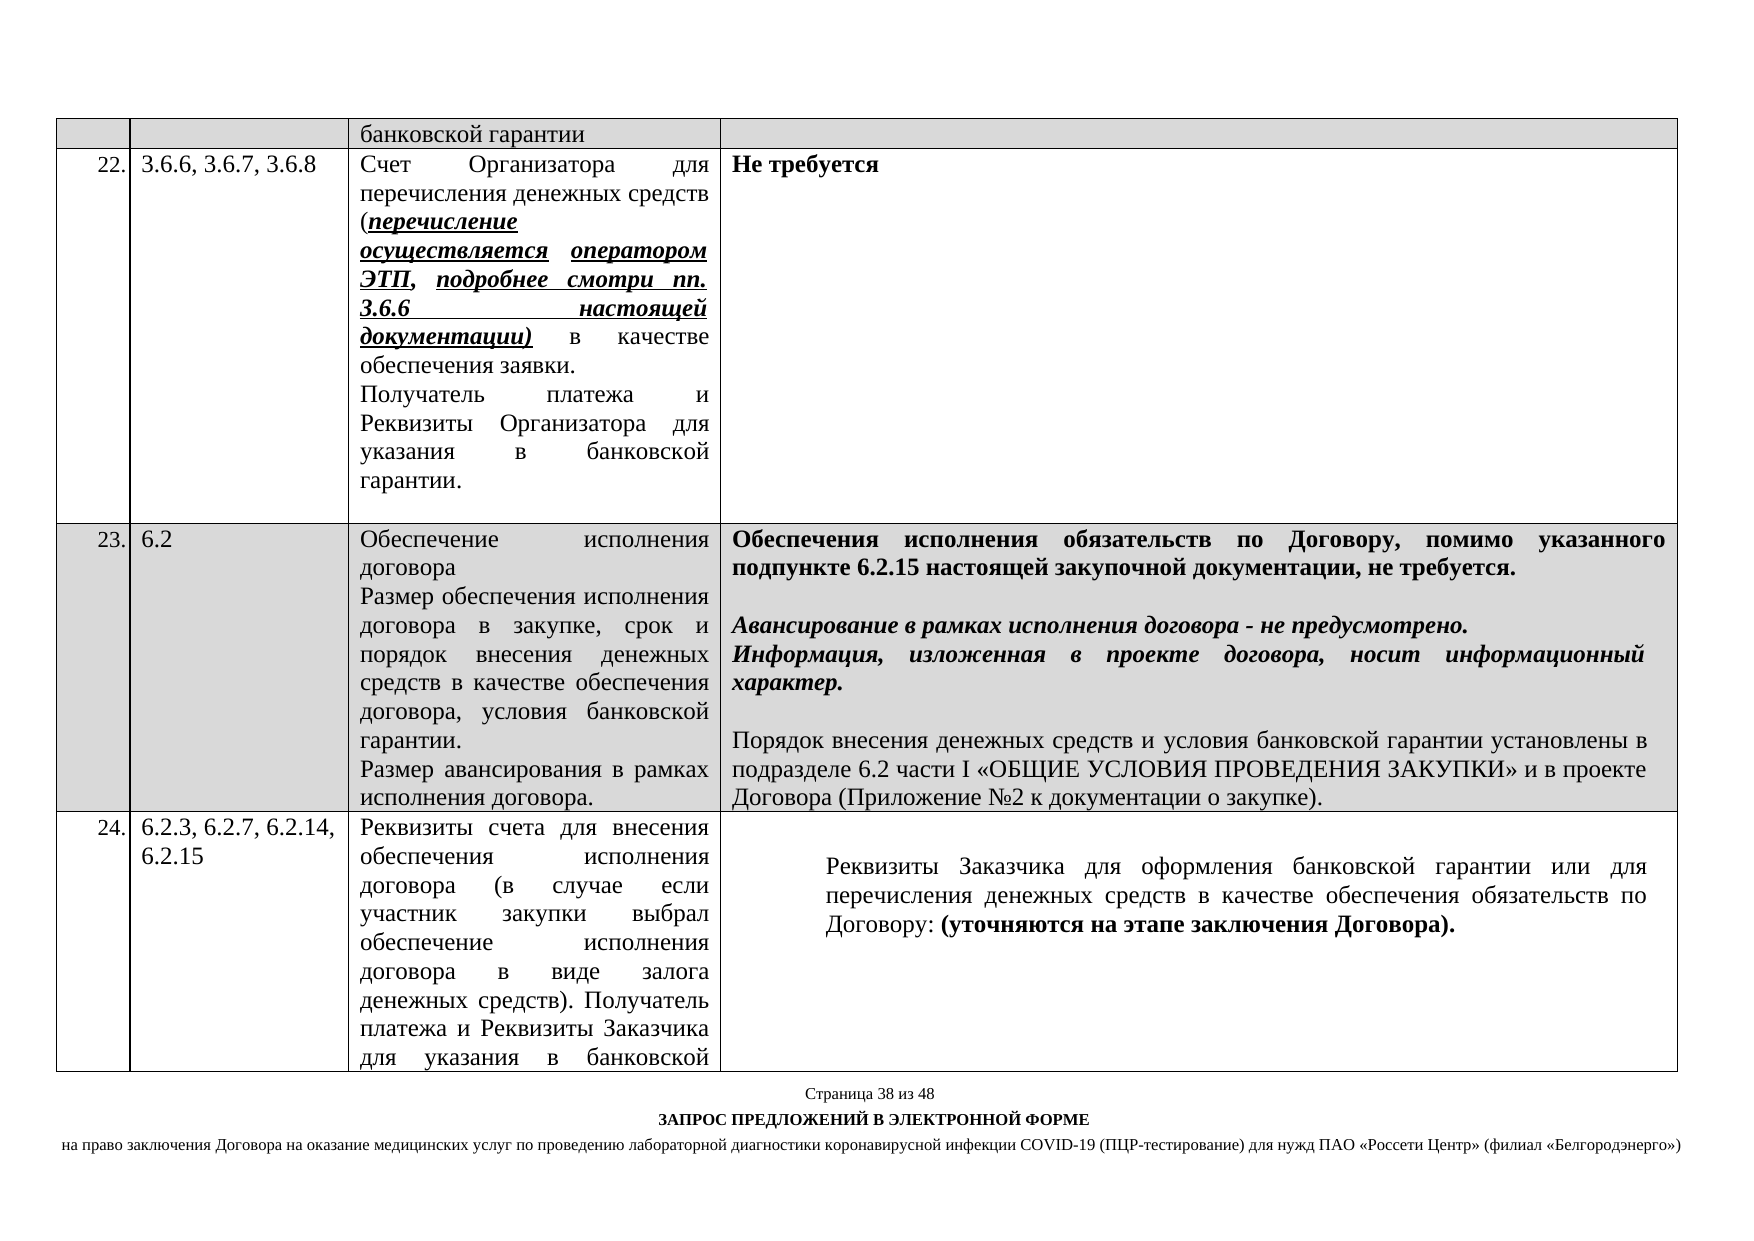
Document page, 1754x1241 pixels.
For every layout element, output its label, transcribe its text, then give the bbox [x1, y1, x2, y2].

table_cell [57, 149, 129, 523]
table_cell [721, 812, 1677, 1071]
table_cell [57, 524, 129, 811]
table_cell Обеспечения исполнения обязательств по Договору, помимо указанного подпункте 6.2.15 настоящей закупочной документации, не требуется. Авансирование в рамках исполнения договора - не предусмотрено. Информация, изложенная в проекте договора, носит информационный характер. Порядок внесения денежных средств и условия банковской гарантии установлены в подразделе 6.2 части I «ОБЩИЕ УСЛОВИЯ ПРОВЕДЕНИЯ ЗАКУПКИ» и в проекте Договора (Приложение №2 к документации о закупке). [721, 524, 1677, 811]
table_cell [57, 119, 129, 148]
table_cell 6.2 [131, 524, 348, 811]
table_cell Счет Организатора для перечисления денежных средств (перечисление осуществляется оператором ЭТП, подробнее смотри пп. 3.6.6 настоящей документации) в качестве обеспечения заявки. Получатель платежа и Реквизиты Организатора для указания в банковской гарантии. [349, 149, 720, 523]
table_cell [349, 119, 720, 148]
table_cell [349, 812, 720, 1071]
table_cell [131, 812, 348, 1071]
table_cell Не требуется [721, 149, 1677, 523]
table_cell 3.6.6, 3.6.7, 3.6.8 [131, 149, 348, 523]
table_cell Обеспечение исполнения договора Размер обеспечения исполнения договора в закупке, срок и порядок внесения денежных средств в качестве обеспечения договора, условия банковской гарантии. Размер авансирования в рамках исполнения договора. [349, 524, 720, 811]
table_cell [57, 812, 129, 1071]
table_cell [721, 119, 1677, 148]
table_cell 3.6, 3.6.6 [131, 119, 348, 148]
